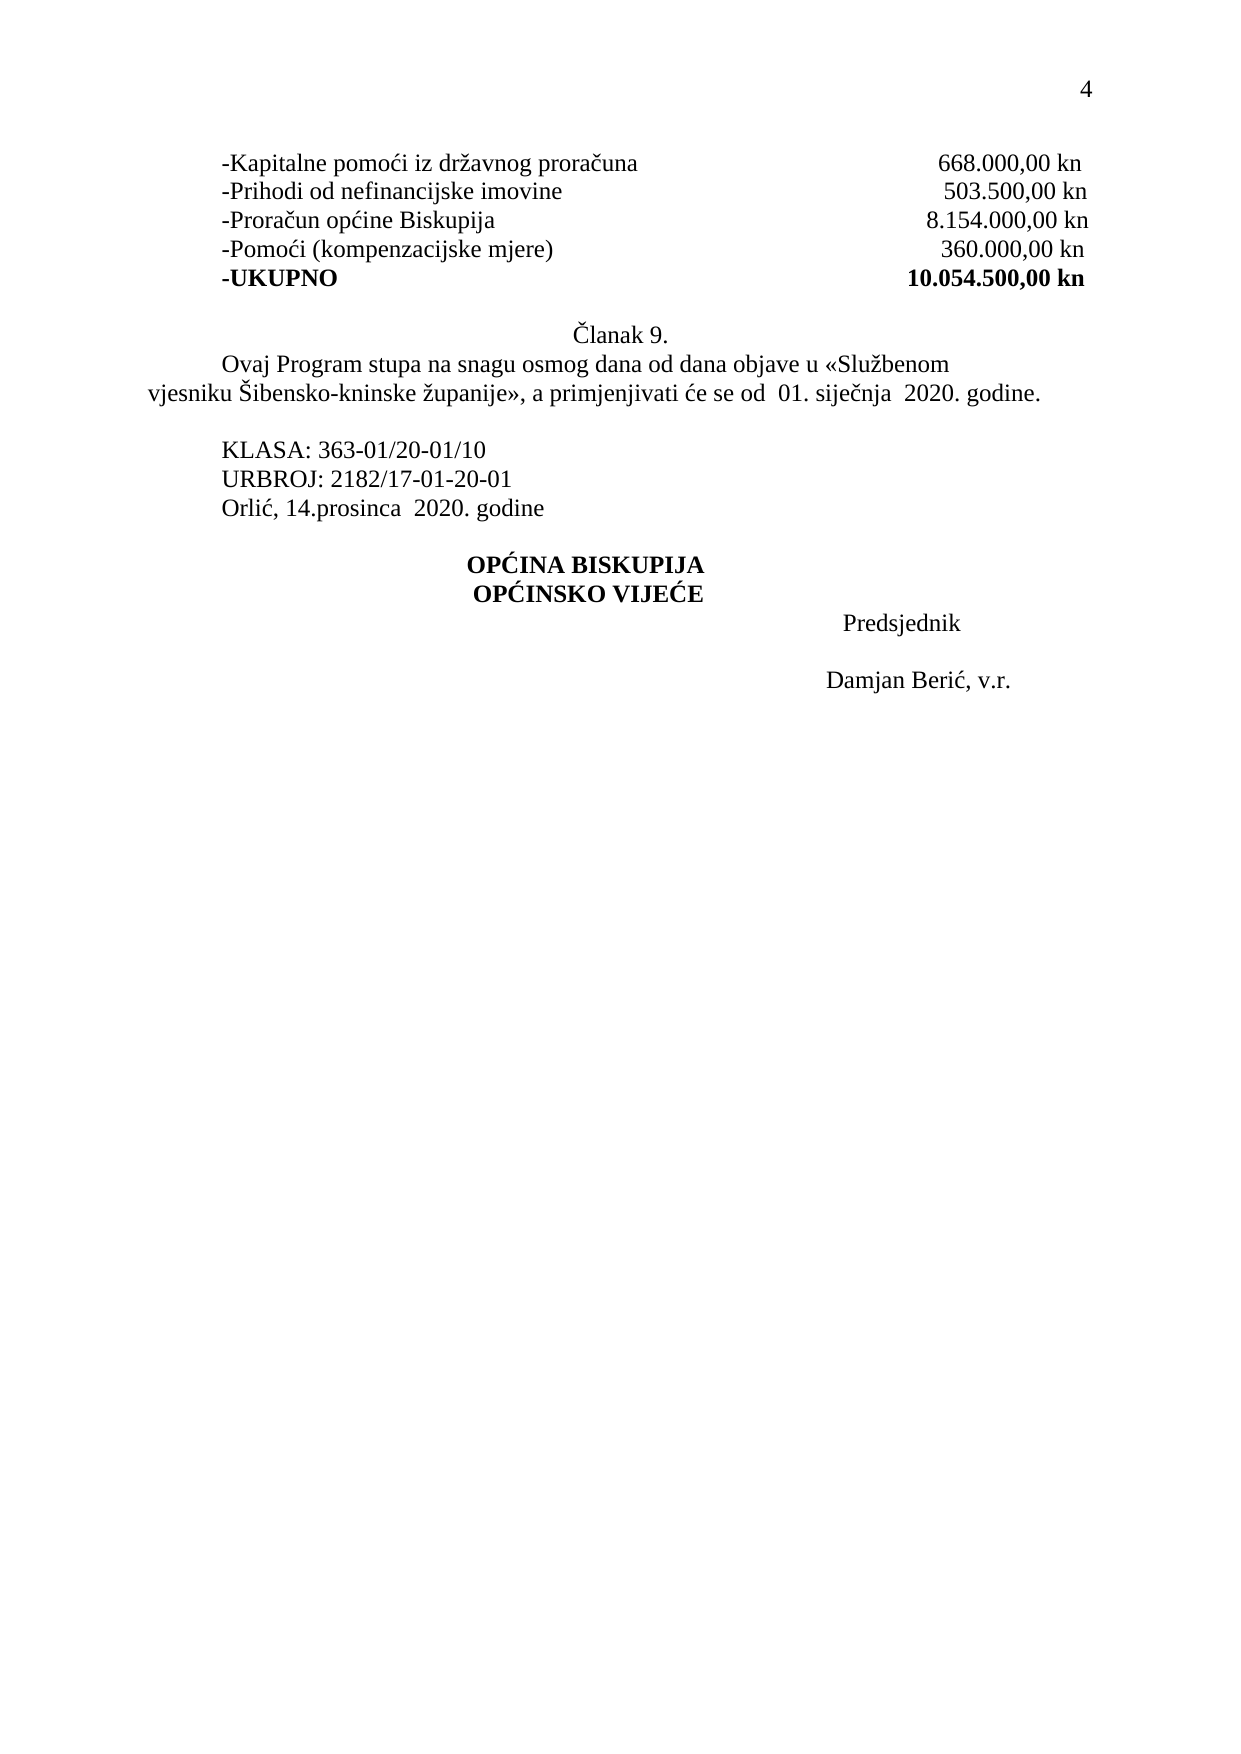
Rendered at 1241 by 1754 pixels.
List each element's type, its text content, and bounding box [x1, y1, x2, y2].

text KLASA: 363-01/20-01/10 [221, 435, 1093, 464]
text -Proračun općine Biskupija 8.154.000,00 kn [148, 205, 1093, 234]
text Orlić, 14.prosinca 2020. godine [221, 493, 1093, 521]
text Predsjednik [811, 608, 1093, 636]
text -Prihodi od nefinancijske imovine 503.500,00 kn [148, 176, 1093, 205]
text -Kapitalne pomoći iz državnog proračuna 668.000,00 kn [148, 148, 1093, 176]
text OPĆINSKO VIJEĆE [148, 579, 1093, 608]
text vjesniku Šibensko-kninske županije», a primjenjivati će se od 01. siječnja 2020. godine. [148, 378, 1093, 406]
text -Pomoći (kompenzacijske mjere) 360.000,00 kn [148, 234, 1093, 263]
text Damjan Berić, v.r. [294, 665, 1093, 694]
text URBROJ: 2182/17-01-20-01 [221, 464, 1093, 493]
text OPĆINA BISKUPIJA [148, 550, 1093, 579]
text -UKUPNO 10.054.500,00 kn [148, 263, 1093, 291]
text Članak 9. [148, 320, 1093, 349]
text Ovaj Program stupa na snagu osmog dana od dana objave u «Službenom [148, 349, 1093, 378]
